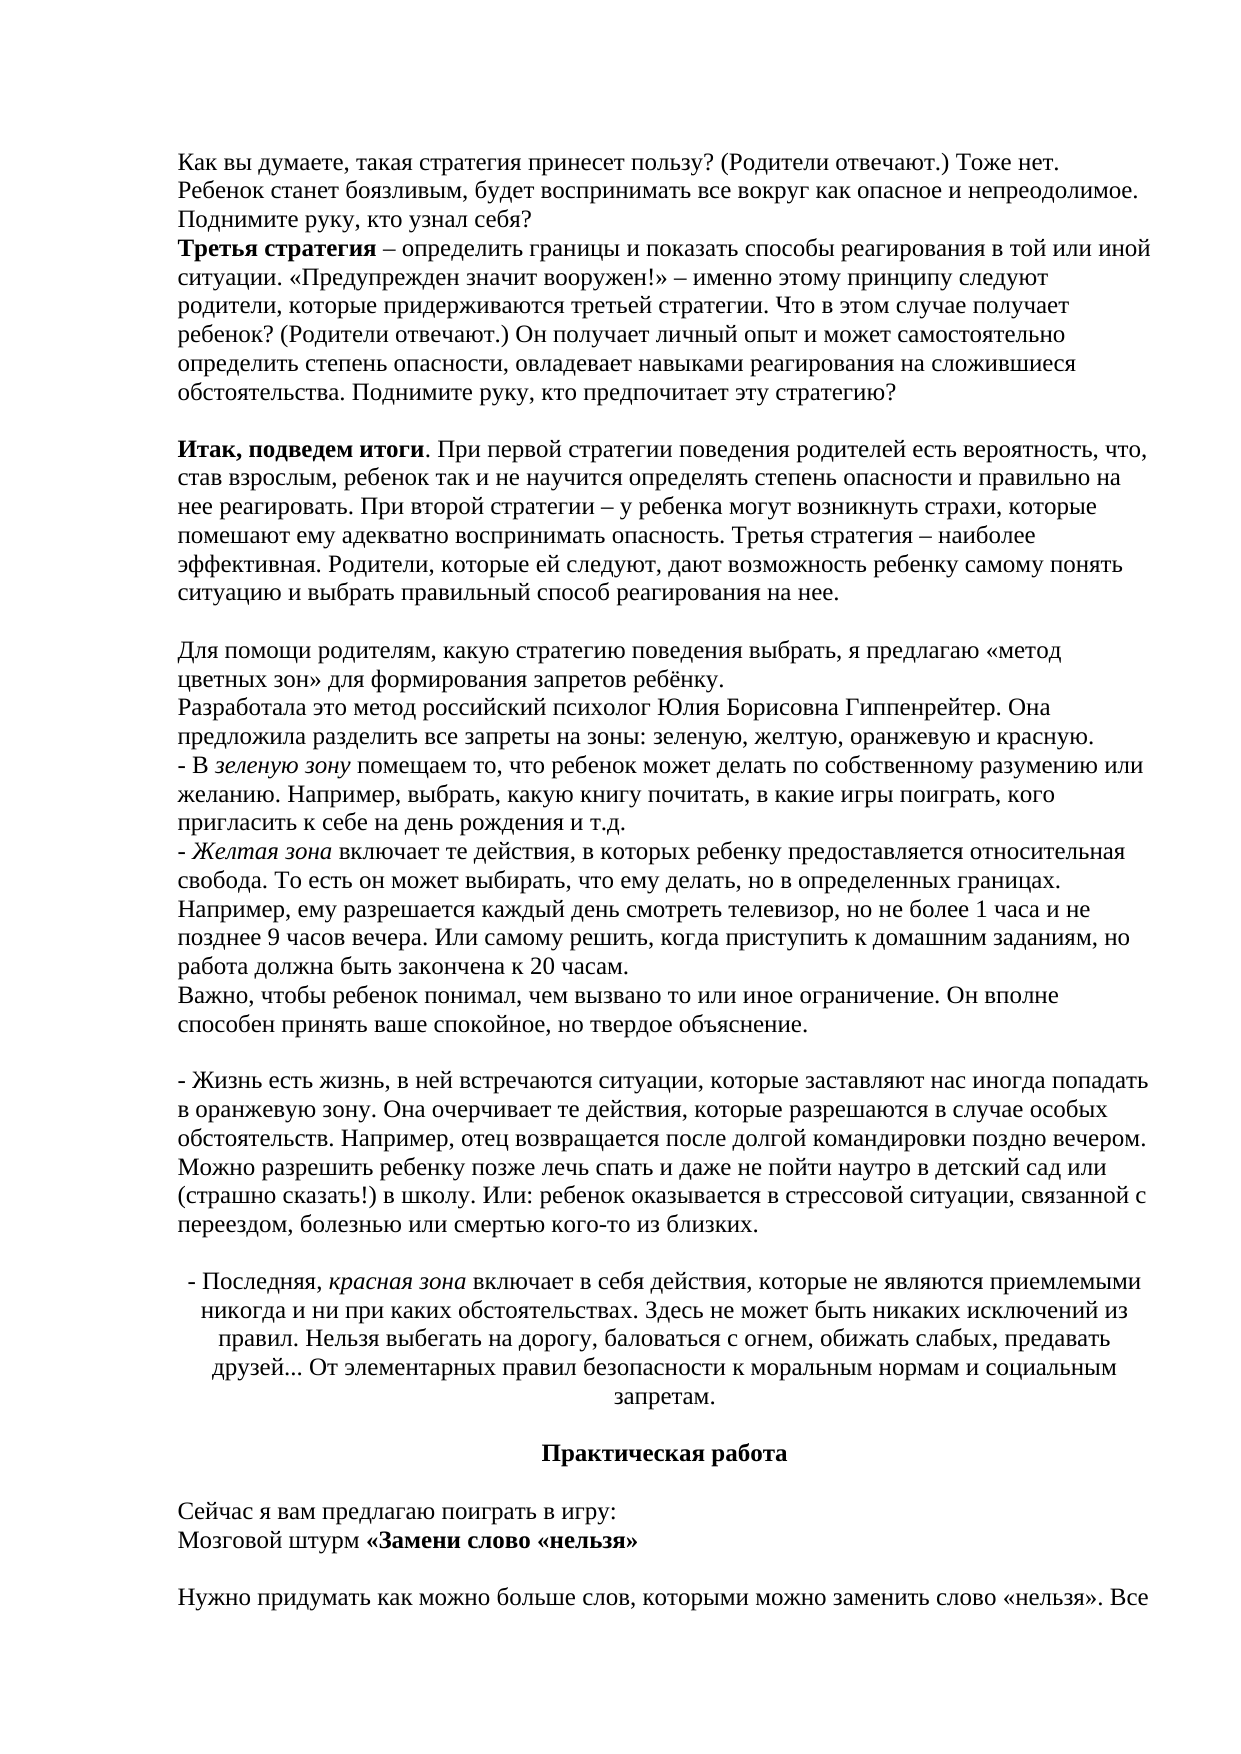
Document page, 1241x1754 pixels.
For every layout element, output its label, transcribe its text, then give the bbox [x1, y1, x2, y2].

text - Жизнь есть жизнь, в ней встречаются ситуации, которые заставляют нас иногда попадать в оранжевую зону. Она очерчивает те действия, которые разрешаются в случае особых обстоятельств. Например, отец возвращается после долгой командировки поздно вечером. Можно разрешить ребенку позже лечь спать и даже не пойти наутро в детский сад или (страшно сказать!) в школу. Или: ребенок оказывается в стрессовой ситуации, связанной с переездом, болезнью или смертью кого-то из близких. [177, 1065, 1152, 1266]
text Разработала это метод российский психолог Юлия Борисовна Гиппенрейтер. Она предложила разделить все запреты на зоны: зеленую, желтую, оранжевую и красную. - В зеленую зону помещаем то, что ребенок может делать по собственному разумению или желанию. Например, выбрать, какую книгу почитать, в какие игры поиграть, кого пригласить к себе на день рождения и т.д. - Желтая зона включает те действия, в которых ребенку предоставляется относительная свобода. То есть он может выбирать, что ему делать, но в определенных границах. Например, ему разрешается каждый день смотреть телевизор, но не более 1 часа и не позднее 9 часов вечера. Или самому решить, когда приступить к домашним заданиям, но работа должна быть закончена к 20 часам. Важно, чтобы ребенок понимал, чем вызвано то или иное ограничение. Он вполне способен принять ваше спокойное, но твердое объяснение. [177, 692, 1152, 1065]
text Как вы думаете, такая стратегия принесет пользу? (Родители отвечают.) Тоже нет. Ребенок станет боязливым, будет воспринимать все вокруг как опасное и непреодолимое. Поднимите руку, кто узнал себя? Третья стратегия – определить границы и показать способы реагирования в той или иной ситуации. «Предупрежден значит вооружен!» – именно этому принципу следуют родители, которые придерживаются третьей стратегии. Что в этом случае получает ребенок? (Родители отвечают.) Он получает личный опыт и может самостоятельно определить степень опасности, овладевает навыками реагирования на сложившиеся обстоятельства. Поднимите руку, кто предпочитает эту стратегию? [177, 118, 1152, 434]
text Итак, подведем итоги. При первой стратегии поведения родителей есть вероятность, что, став взрослым, ребенок так и не научится определять степень опасности и правильно на нее реагировать. При второй стратегии – у ребенка могут возникнуть страхи, которые помешают ему адекватно воспринимать опасность. Третья стратегия – наиболее эффективная. Родители, которые ей следуют, дают возможность ребенку самому понять ситуацию и выбрать правильный способ реагирования на нее. Для помощи родителям, какую стратегию поведения выбрать, я предлагаю «метод цветных зон» для формирования запретов ребёнку. [177, 434, 1152, 692]
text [177, 1553, 1152, 1611]
text - Последняя, красная зона включает в себя действия, которые не являются приемлемыми никогда и ни при каких обстоятельствах. Здесь не может быть никаких исключений из правил. Нельзя выбегать на дорогу, баловаться с огнем, обижать слабых, предавать друзей... От элементарных правил безопасности к моральным нормам и социальным запретам. Практическая работа [177, 1266, 1152, 1467]
text Сейчас я вам предлагаю поиграть в игру: Мозговой штурм «Замени слово «нельзя» [177, 1467, 1152, 1553]
